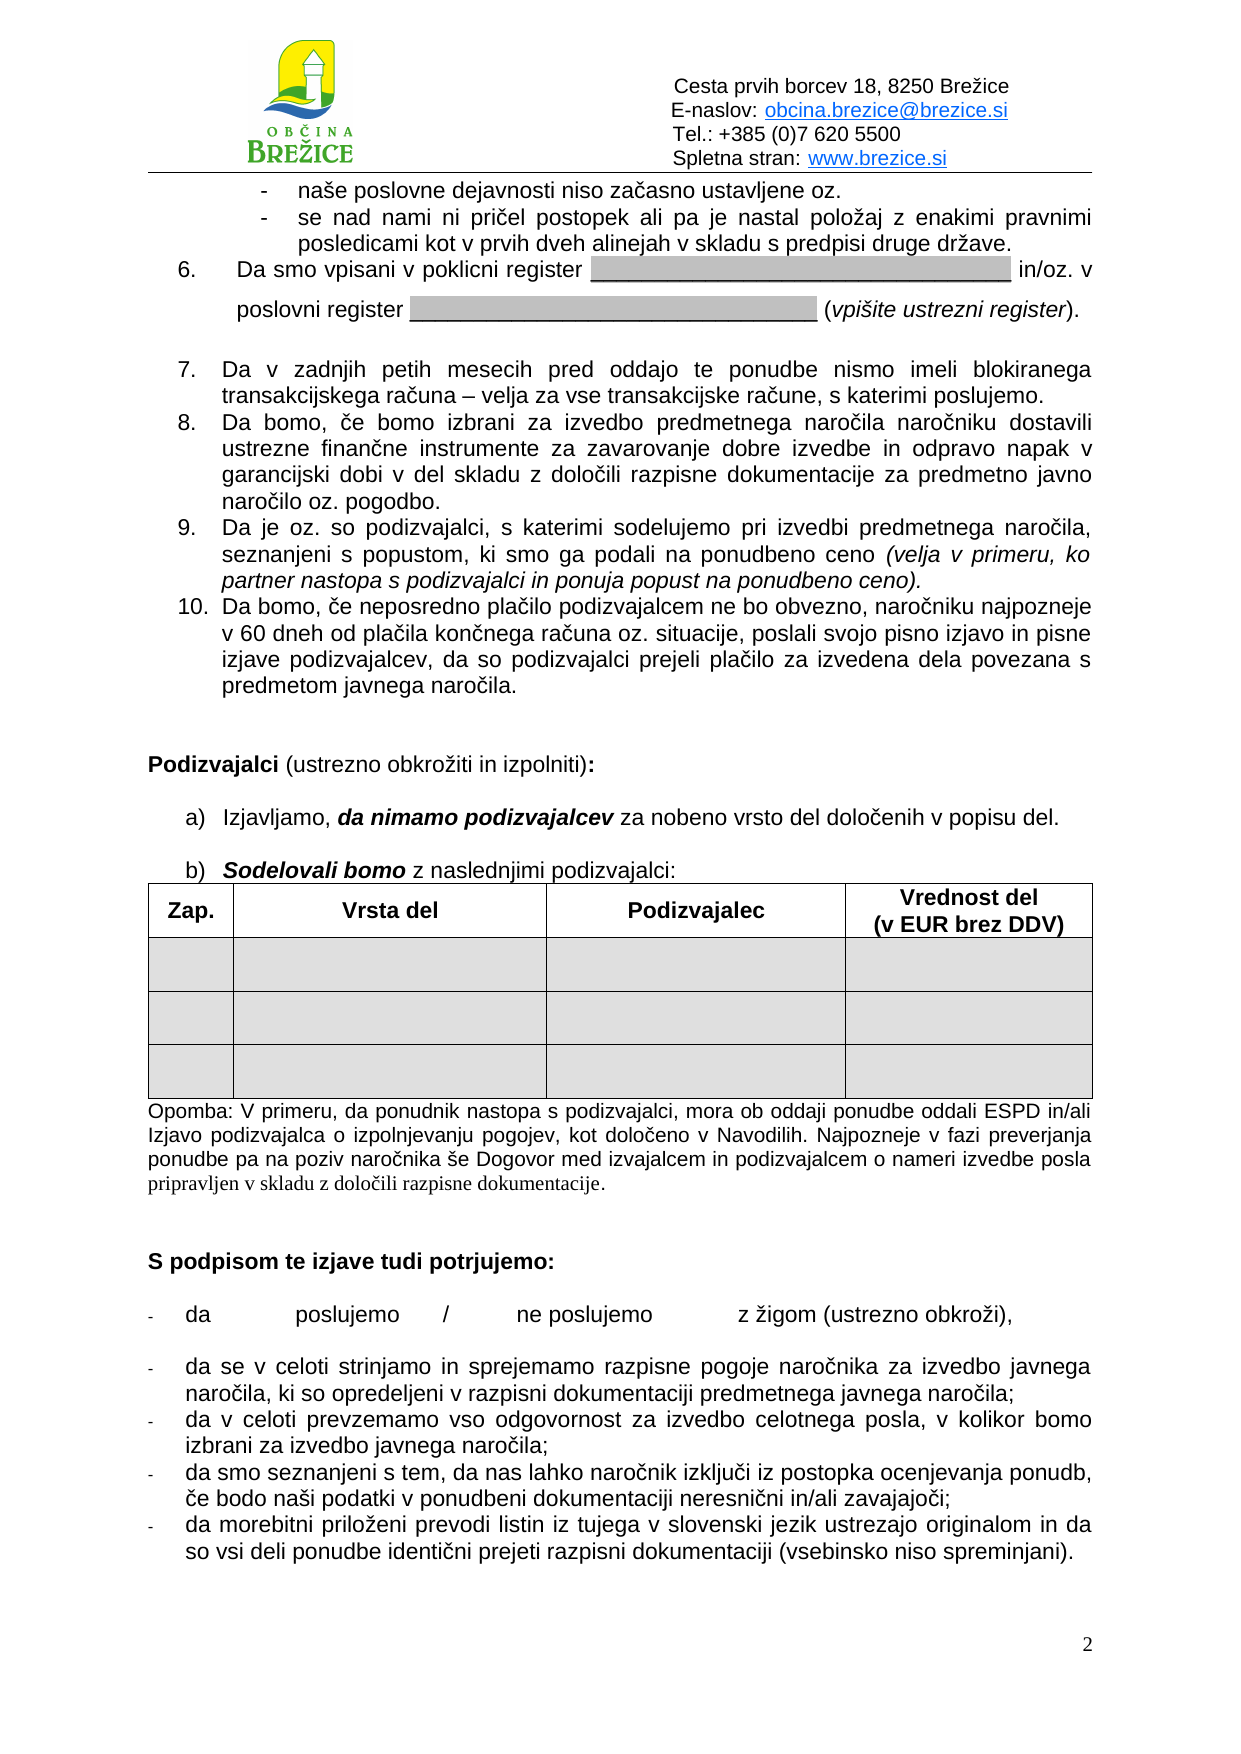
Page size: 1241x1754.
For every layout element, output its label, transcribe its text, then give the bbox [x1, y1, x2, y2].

text Opomba: V primeru, da ponudnik nastopa s podizvajalci, mora ob oddaji ponudbe oddali ESPD in/ali Izjavo podizvajalca o izpolnjevanju pogojev, kot določeno v Navodilih. Najpozneje v fazi preverjanja ponudbe pa na poziv naročnika še Dogovor med izvajalcem in podizvajalcem o nameri izvedbe posla pripravljen v skladu z določili razpisne dokumentacije. [148, 1099, 1092, 1195]
text S podpisom te izjave tudi potrjujemo: [148, 1248, 1092, 1274]
table_cell [234, 992, 546, 1044]
text Podizvajalci (ustrezno obkrožiti in izpolniti): [148, 751, 1092, 778]
table_cell [846, 938, 1092, 991]
list Da bomo, če bomo izbrani za izvedbo predmetnega naročila naročniku dostavili ustrezne finančne instrumente za zavarovanje dobre izvedbe in odpravo napak v garancijski dobi v del skladu z določili razpisne dokumentacije za predmetno javno naročilo oz. pogodbo. [177, 409, 1092, 514]
table_cell [234, 1045, 546, 1098]
table_cell [846, 992, 1092, 1044]
table_header Vrsta del [234, 884, 546, 937]
list Da bomo, če neposredno plačilo podizvajalcem ne bo obvezno, naročniku najpozneje v 60 dneh od plačila končnega računa oz. situacije, poslali svojo pisno izjavo in pisne izjave podizvajalcev, da so podizvajalci prejeli plačilo za izvedena dela povezana s predmetom javnega naročila. [177, 593, 1092, 699]
list se nad nami ni pričel postopek ali pa je nastal položaj z enakimi pravnimi posledicami kot v prvih dveh alinejah v skladu s predpisi druge države. [260, 203, 1092, 256]
table_cell [149, 992, 233, 1044]
list Da je oz. so podizvajalci, s katerimi sodelujemo pri izvedbi predmetnega naročila, seznanjeni s popustom, ki smo ga podali na ponudbeno ceno (velja v primeru, ko partner nastopa s podizvajalci in ponuja popust na ponudbeno ceno). [177, 514, 1092, 593]
table_header Zap. [149, 884, 233, 937]
list Sodelovali bomo z naslednjimi podizvajalci: [185, 857, 1092, 883]
list da v celoti prevzemamo vso odgovornost za izvedbo celotnega posla, v kolikor bomo izbrani za izvedbo javnega naročila; [148, 1406, 1092, 1459]
table_header Vrednost del (v EUR brez DDV) [846, 884, 1092, 937]
list Da smo vpisani v poklicni register _________________________________ in/oz. v poslovni register ________________________________ (vpišite ustrezni register). [177, 256, 1092, 322]
list Da v zadnjih petih mesecih pred oddajo te ponudbe nismo imeli blokiranega transakcijskega računa – velja za vse transakcijske račune, s katerimi poslujemo. [177, 356, 1092, 409]
table_cell [547, 938, 845, 991]
list da morebitni priloženi prevodi listin iz tujega v slovenski jezik ustrezajo originalom in da so vsi deli ponudbe identični prejeti razpisni dokumentaciji (vsebinsko niso spreminjani). [148, 1511, 1092, 1564]
list da poslujemo / ne poslujemo z žigom (ustrezno obkroži), [148, 1301, 1092, 1327]
picture [247, 40, 353, 163]
list naše poslovne dejavnosti niso začasno ustavljene oz. [260, 177, 1092, 203]
table_cell [547, 1045, 845, 1098]
list da smo seznanjeni s tem, da nas lahko naročnik izključi iz postopka ocenjevanja ponudb, če bodo naši podatki v ponudbeni dokumentaciji neresnični in/ali zavajajoči; [148, 1459, 1092, 1511]
table_header Podizvajalec [547, 884, 845, 937]
table_cell [149, 1045, 233, 1098]
list Izjavljamo, da nimamo podizvajalcev za nobeno vrsto del določenih v popisu del. [185, 804, 1092, 830]
table_cell [547, 992, 845, 1044]
table_cell [234, 938, 546, 991]
list da se v celoti strinjamo in sprejemamo razpisne pogoje naročnika za izvedbo javnega naročila, ki so opredeljeni v razpisni dokumentaciji predmetnega javnega naročila; [148, 1353, 1092, 1406]
table_cell [846, 1045, 1092, 1098]
table_cell [149, 938, 233, 991]
